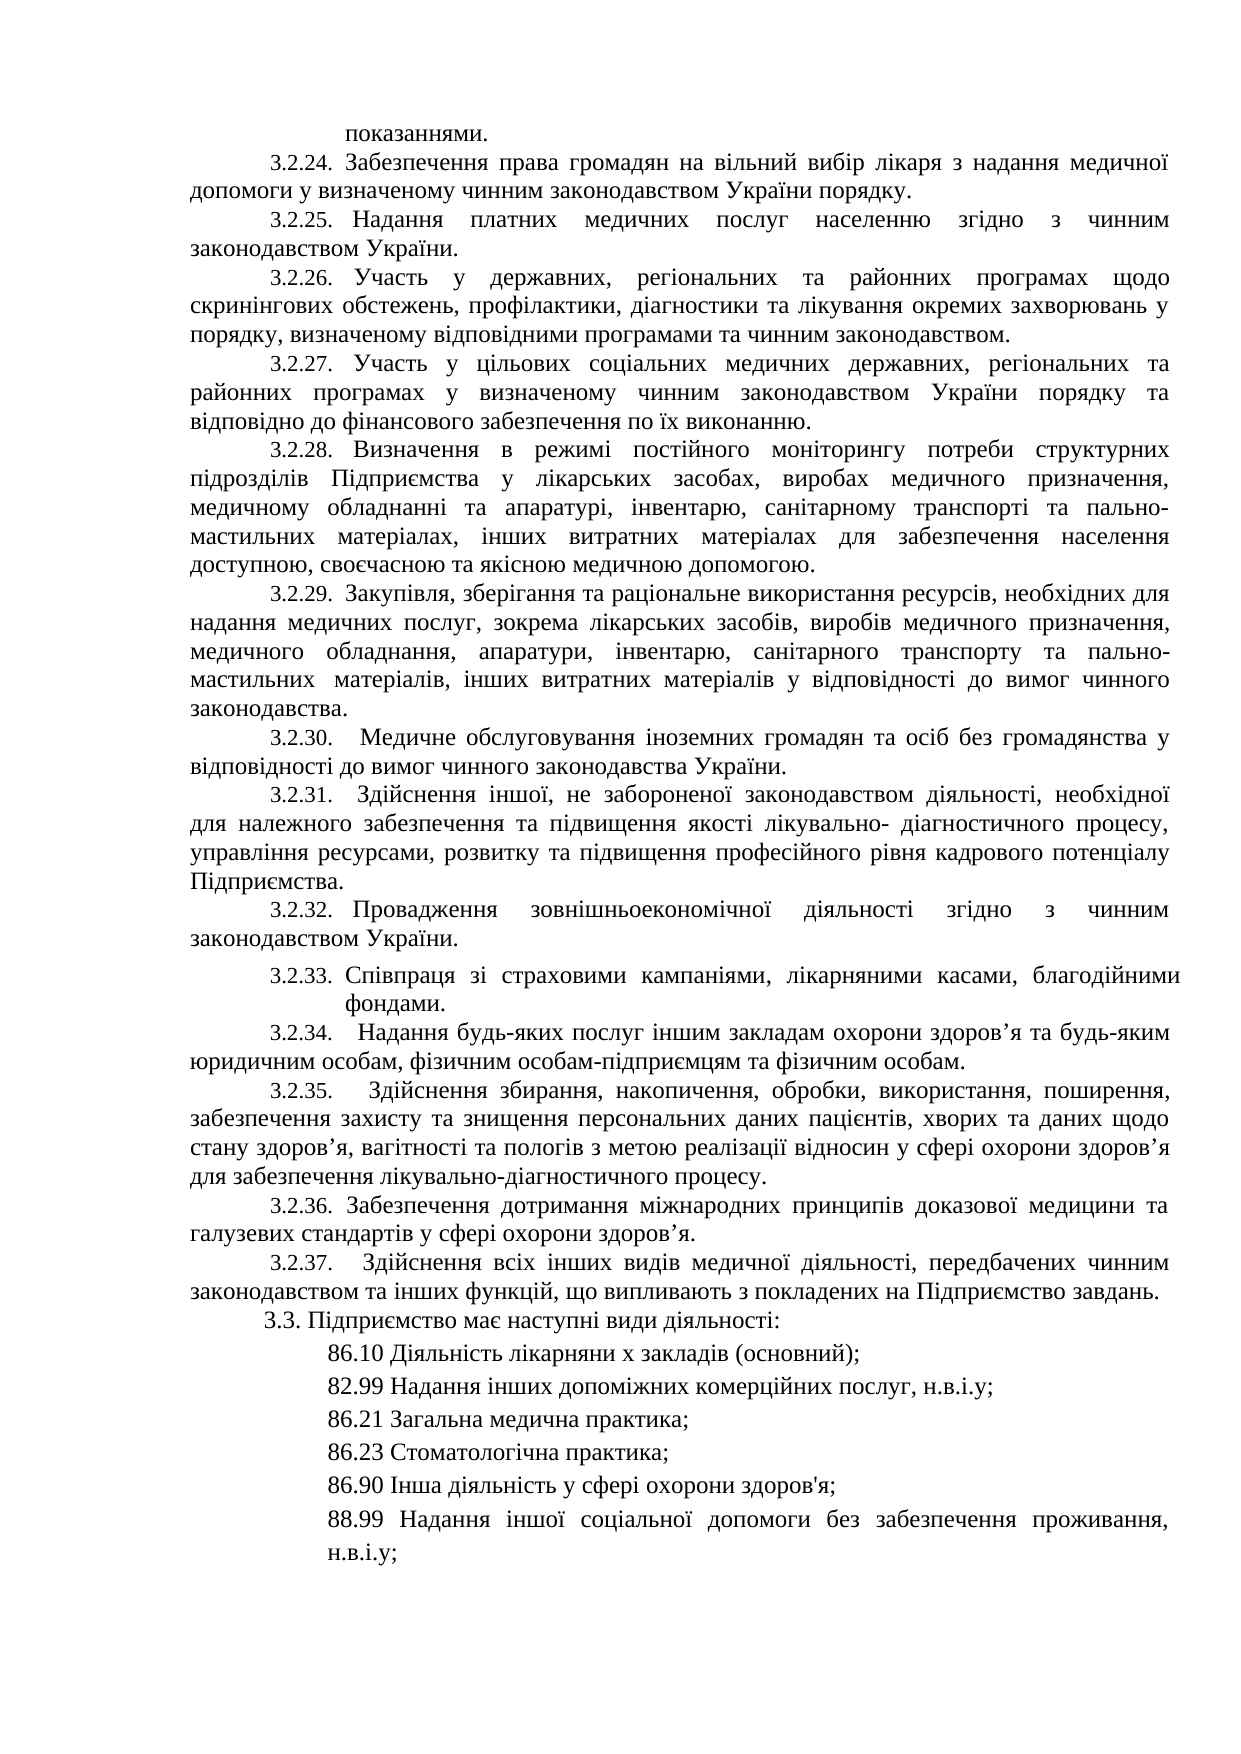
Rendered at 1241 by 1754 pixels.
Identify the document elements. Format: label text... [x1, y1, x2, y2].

list Закупівля, зберігання та раціональне використання ресурсів, необхідних для надання медичних послуг, зокрема лікарських засобів, виробів медичного призначення, медичного обладнання, апаратури, інвентарю, санітарного транспорту та пально-мастильних матеріалів, інших витратних матеріалів у відповідності до вимог чинного законодавства. [190, 578, 1170, 722]
list 82.99 Надання інших допоміжних комерційних послуг, н.в.і.у; [327, 1371, 1169, 1400]
list Визначення в режимі постійного моніторингу потреби структурних підрозділів Підприємства у лікарських засобах, виробах медичного призначення, медичному обладнанні та апаратурі, інвентарю, санітарному транспорті та пально-мастильних матеріалах, інших витратних матеріалах для забезпечення населення доступною, своєчасною та якісною медичною допомогою. [190, 434, 1170, 578]
list Співпраця зі страховими кампаніями, лікарняними касами, благодійними фондами. [269, 960, 1181, 1017]
list Здійснення іншої, не забороненої законодавством діяльності, необхідної для належного забезпечення та підвищення якості лікувально- діагностичного процесу, управління ресурсами, розвитку та підвищення професійного рівня кадрового потенціалу Підприємства. [190, 779, 1170, 894]
list Здійснення збирання, накопичення, обробки, використання, поширення, забезпечення захисту та знищення персональних даних пацієнтів, хворих та даних щодо стану здоров’я, вагітності та пологів з метою реалізації відносин у сфері охорони здоров’я для забезпечення лікувально-діагностичного процесу. [190, 1075, 1170, 1190]
list 86.10 Діяльність лікарняни х закладів (основний); [327, 1338, 1169, 1367]
list 3.3. Підприємство має наступні види діяльності: [263, 1305, 1169, 1334]
list Участь у державних, регіональних та районних програмах щодо скринінгових обстежень, профілактики, діагностики та лікування окремих захворювань у порядку, визначеному відповідними програмами та чинним законодавством. [190, 262, 1170, 348]
list Надання платних медичних послуг населенню згідно з чинним законодавством України. [190, 204, 1169, 262]
list Провадження зовнішньоекономічної діяльності згідно з чинним законодавством України. [190, 894, 1169, 952]
list 86.23 Стоматологічна практика; [327, 1437, 1169, 1466]
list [269, 118, 1181, 147]
list Надання будь-яких послуг іншим закладам охорони здоров’я та будь-яким юридичним особам, фізичним особам-підприємцям та фізичним особам. [189, 1017, 1170, 1075]
list Здійснення всіх інших видів медичної діяльності, передбачених чинним законодавством та інших функцій, що випливають з покладених на Підприємство завдань. [190, 1247, 1170, 1305]
list 86.21 Загальна медична практика; [327, 1404, 1169, 1433]
list Забезпечення права громадян на вільний вибір лікаря з надання медичної допомоги у визначеному чинним законодавством України порядку. [190, 147, 1170, 204]
list Забезпечення дотримання міжнародних принципів доказової медицини та галузевих стандартів у сфері охорони здоров’я. [190, 1190, 1169, 1247]
list Участь у цільових соціальних медичних державних, регіональних та районних програмах у визначеному чинним законодавством України порядку та відповідно до фінансового забезпечення по їх виконанню. [190, 348, 1170, 434]
list Медичне обслуговування іноземних громадян та осіб без громадянства у відповідності до вимог чинного законодавства України. [190, 722, 1170, 779]
list 88.99 Надання іншої соціальної допомоги без забезпечення проживання, н.в.і.у; [327, 1504, 1169, 1565]
list 86.90 Інша діяльність у сфері охорони здоров'я; [327, 1471, 1169, 1499]
